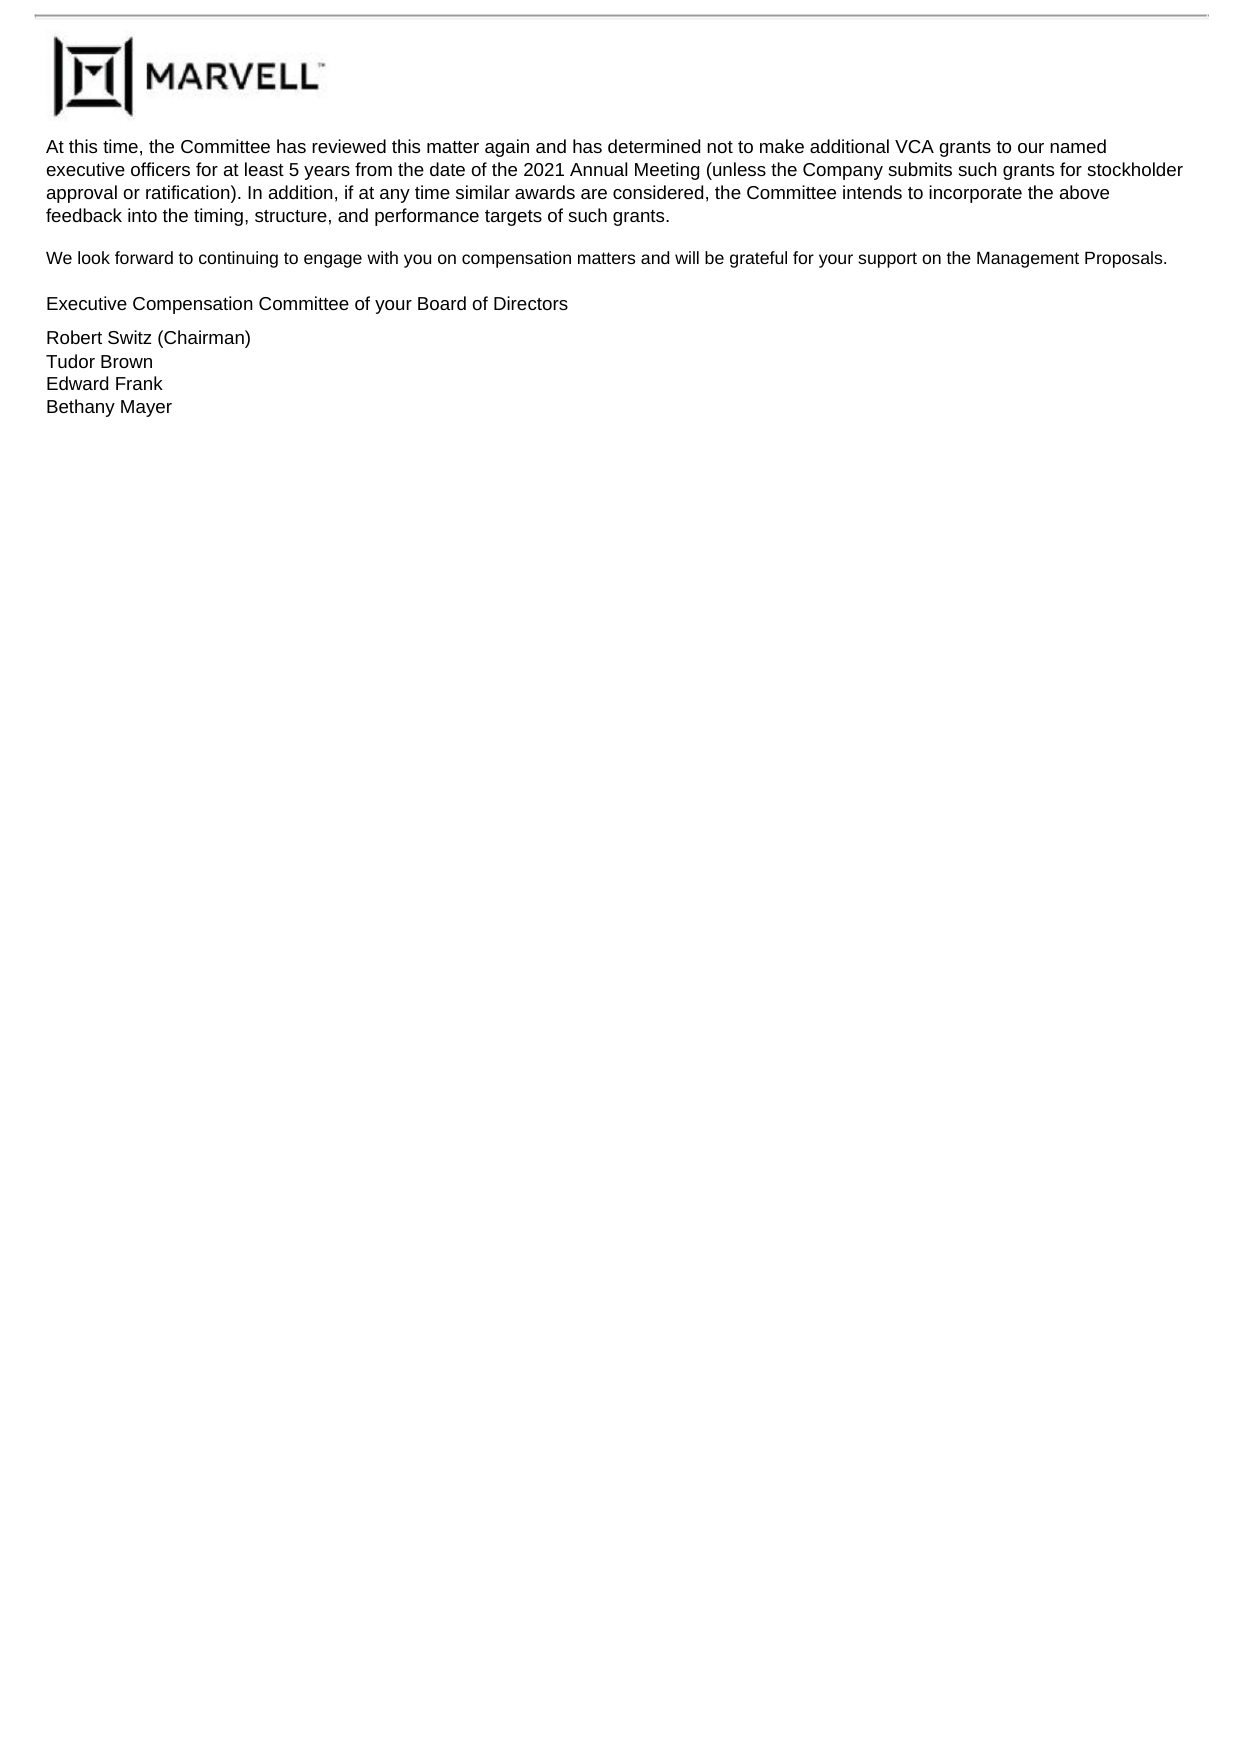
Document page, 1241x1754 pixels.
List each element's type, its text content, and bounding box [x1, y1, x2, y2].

text Executive Compensation Committee of your Board of Directors [46, 293, 1190, 314]
text Edward Frank [46, 373, 1190, 395]
picture [32, 14, 1209, 122]
text At this time, the Committee has reviewed this matter again and has determined not to make additional VCA grants to our named executive officers for at least 5 years from the date of the 2021 Annual Meeting (unless the Company submits such grants for stockholder approval or ratification). In addition, if at any time similar awards are considered, the Committee intends to incorporate the above feedback into the timing, structure, and performance targets of such grants. [46, 135, 1190, 227]
text Bethany Mayer [46, 396, 1190, 417]
text Robert Switz (Chairman) [46, 327, 1190, 348]
text Tudor Brown [46, 351, 1190, 372]
text We look forward to continuing to engage with you on compensation matters and will be grateful for your support on the Management Proposals. [46, 248, 1190, 268]
